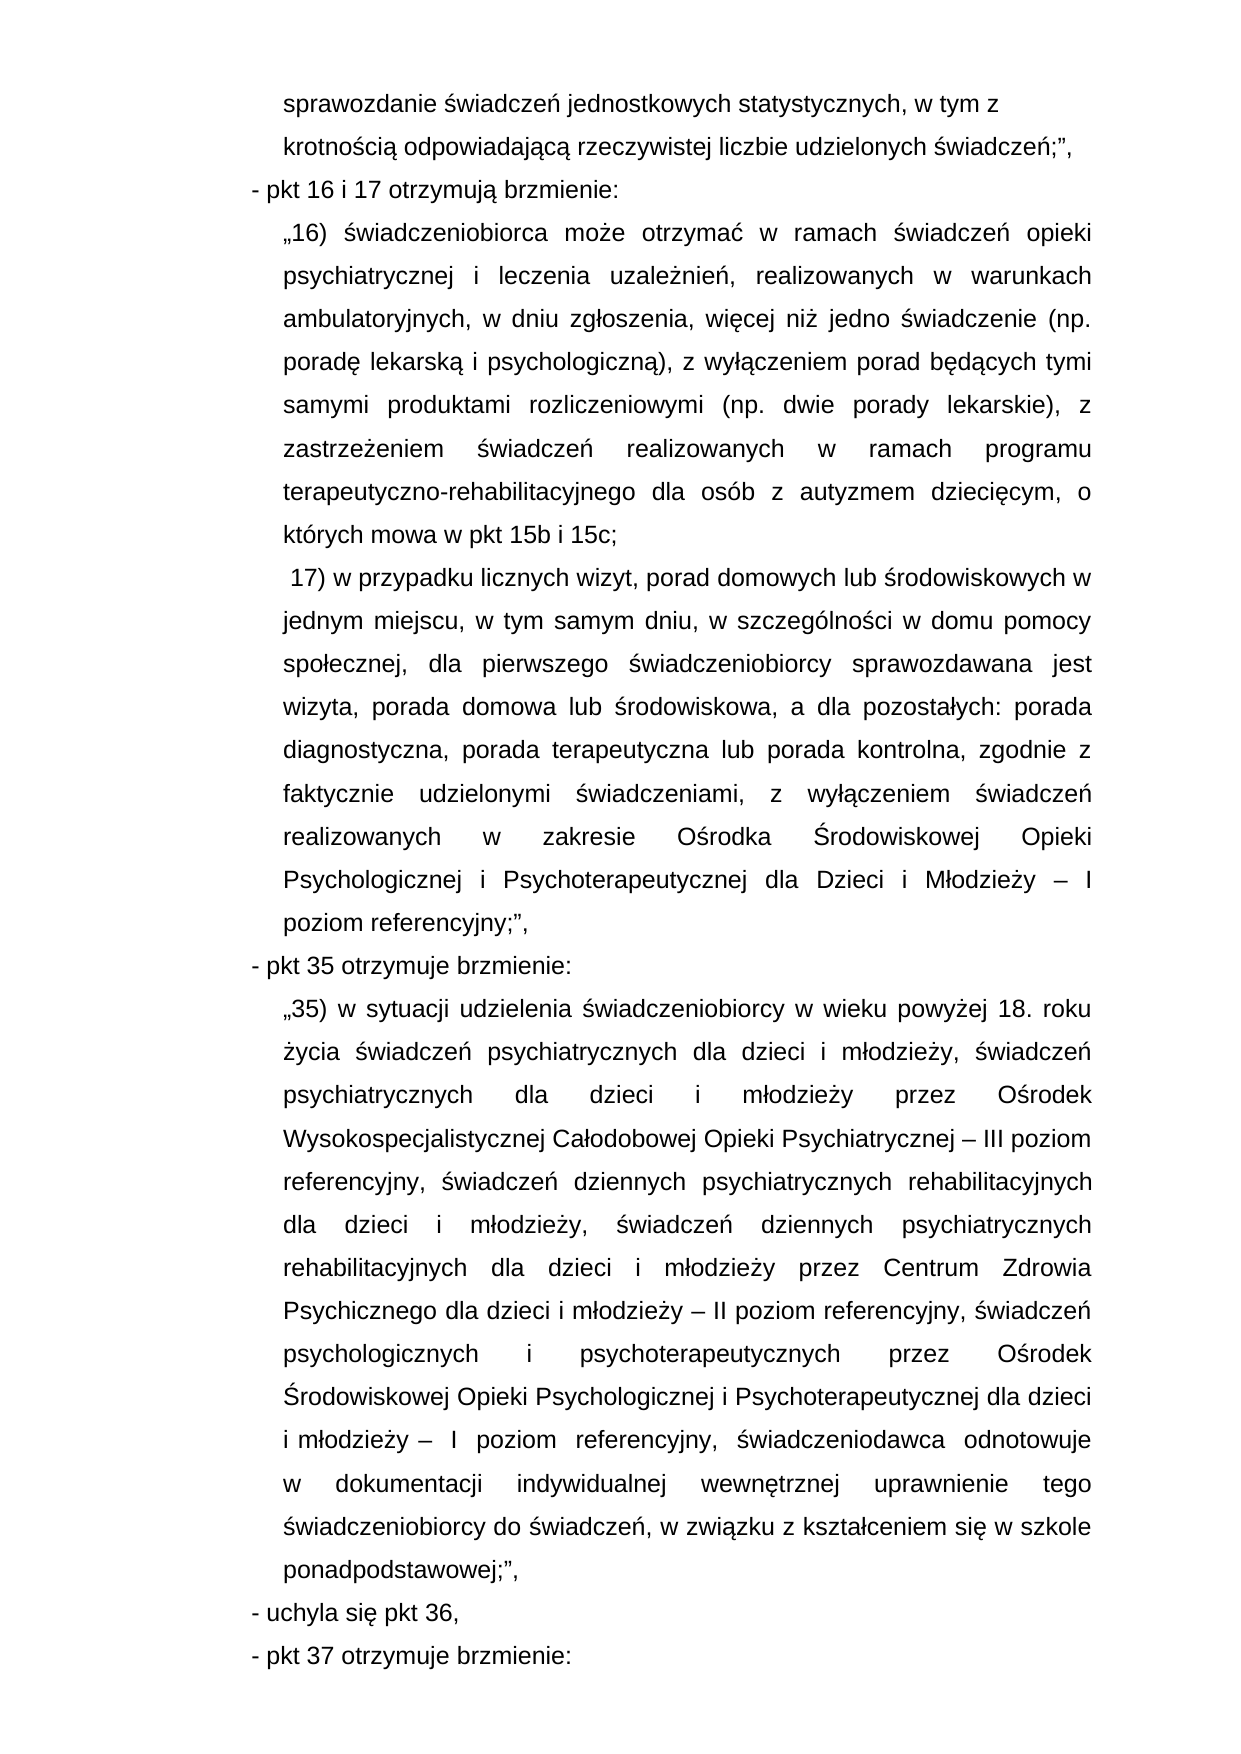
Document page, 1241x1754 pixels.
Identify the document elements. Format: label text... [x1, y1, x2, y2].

text 17) w przypadku licznych wizyt, porad domowych lub środowiskowych w jednym miejscu, w tym samym dniu, w szczególności w domu pomocy społecznej, dla pierwszego świadczeniobiorcy sprawozdawana jest wizyta, porada domowa lub środowiskowa, a dla pozostałych: porada diagnostyczna, porada terapeutyczna lub porada kontrolna, zgodnie z faktycznie udzielonymi świadczeniami, z wyłączeniem świadczeń realizowanych w zakresie Ośrodka Środowiskowej Opieki Psychologicznej i Psychoterapeutycznej dla Dzieci i Młodzieży – I poziom referencyjny;”, [283, 563, 1093, 937]
text sprawozdanie świadczeń jednostkowych statystycznych, w tym z [283, 89, 1105, 117]
list uchyla się pkt 36, [251, 1598, 1105, 1627]
text krotnością odpowiadającą rzeczywistej liczbie udzielonych świadczeń;”, [283, 132, 1105, 161]
text „35) w sytuacji udzielenia świadczeniobiorcy w wieku powyżej 18. roku życia świadczeń psychiatrycznych dla dzieci i młodzieży, świadczeń psychiatrycznych dla dzieci i młodzieży przez Ośrodek Wysokospecjalistycznej Całodobowej Opieki Psychiatrycznej – III poziom referencyjny, świadczeń dziennych psychiatrycznych rehabilitacyjnych dla dzieci i młodzieży, świadczeń dziennych psychiatrycznych rehabilitacyjnych dla dzieci i młodzieży przez Centrum Zdrowia Psychicznego dla dzieci i młodzieży – II poziom referencyjny, świadczeń psychologicznych i psychoterapeutycznych przez Ośrodek Środowiskowej Opieki Psychologicznej i Psychoterapeutycznej dla dzieci i młodzieży – I poziom referencyjny, świadczeniodawca odnotowuje w dokumentacji indywidualnej wewnętrznej uprawnienie tego świadczeniobiorcy do świadczeń, w związku z kształceniem się w szkole ponadpodstawowej;”, [283, 994, 1093, 1584]
list pkt 35 otrzymuje brzmienie: [251, 951, 1105, 980]
text „16) świadczeniobiorca może otrzymać w ramach świadczeń opieki psychiatrycznej i leczenia uzależnień, realizowanych w warunkach ambulatoryjnych, w dniu zgłoszenia, więcej niż jedno świadczenie (np. poradę lekarską i psychologiczną), z wyłączeniem porad będących tymi samymi produktami rozliczeniowymi (np. dwie porady lekarskie), z zastrzeżeniem świadczeń realizowanych w ramach programu terapeutyczno-rehabilitacyjnego dla osób z autyzmem dziecięcym, o których mowa w pkt 15b i 15c; [283, 218, 1093, 549]
list pkt 37 otrzymuje brzmienie: [251, 1641, 1105, 1670]
list pkt 16 i 17 otrzymują brzmienie: [251, 175, 1105, 204]
